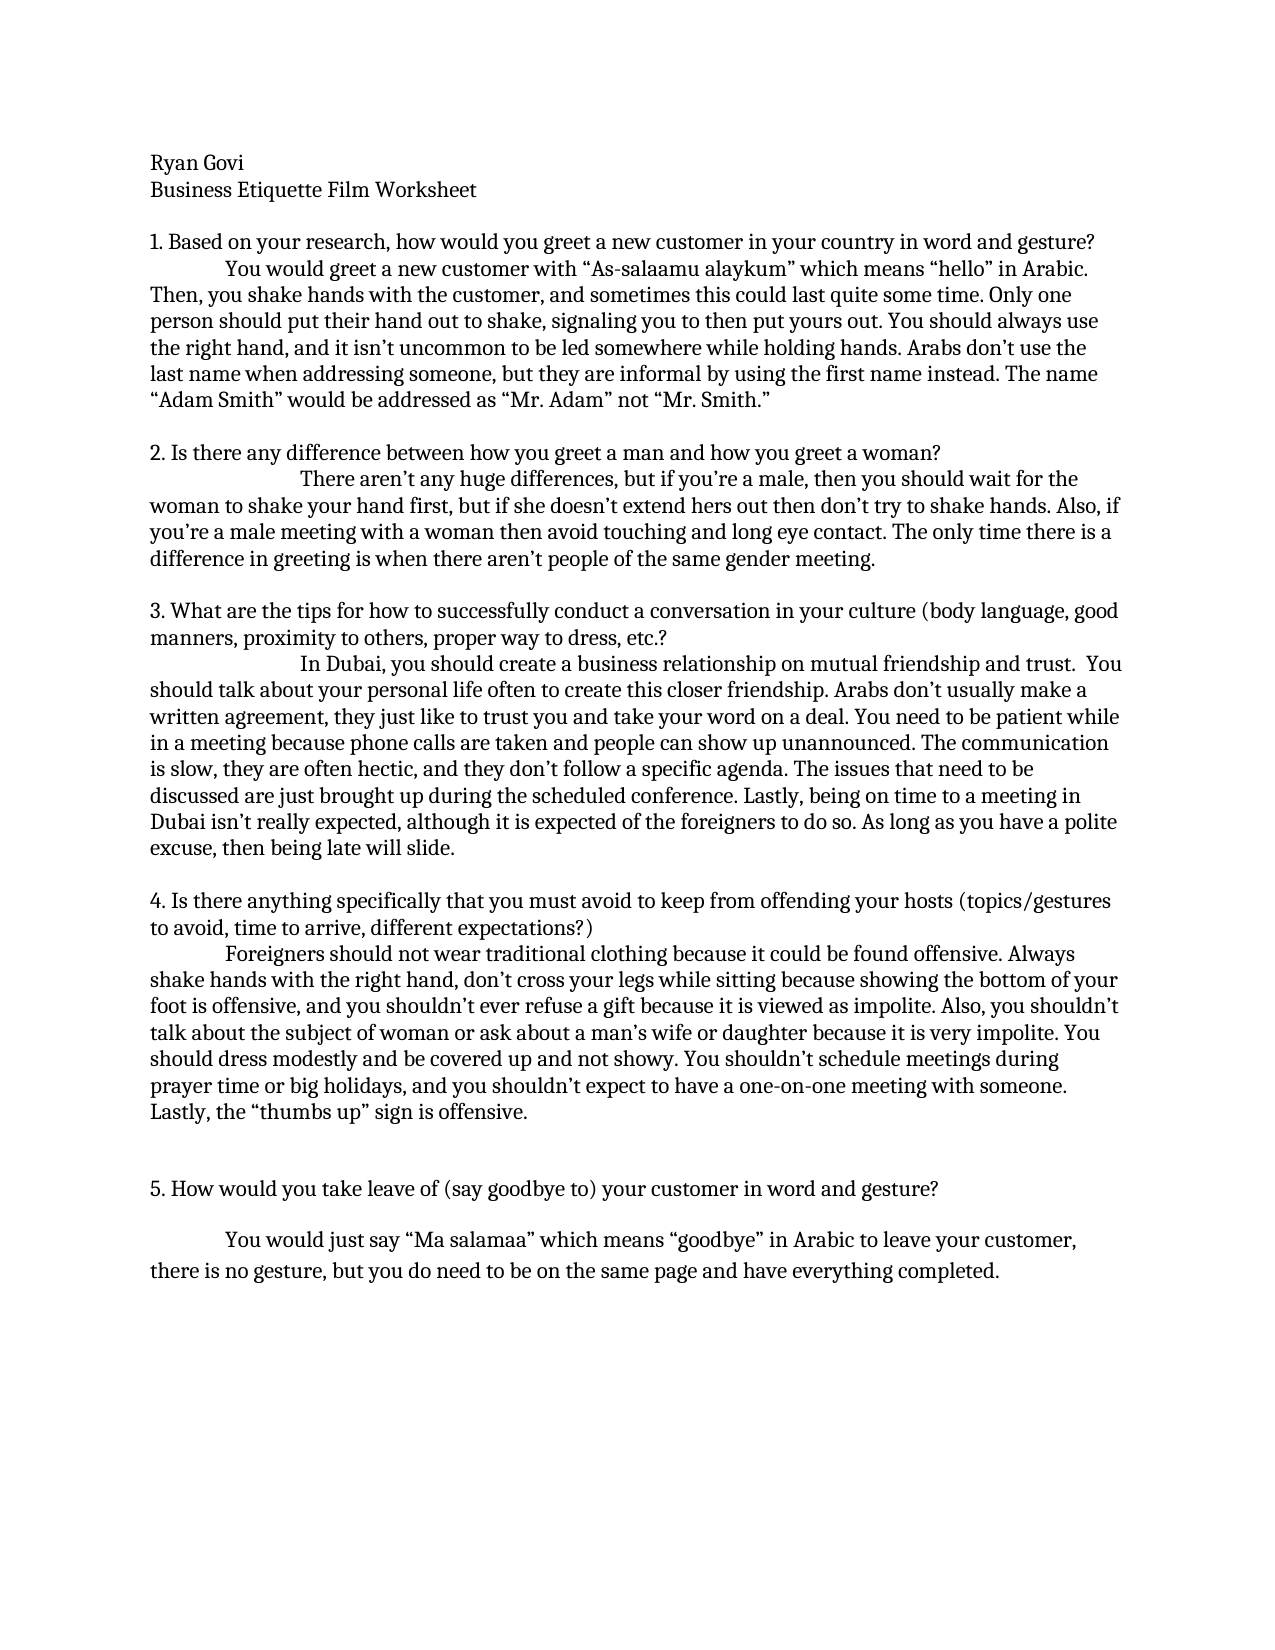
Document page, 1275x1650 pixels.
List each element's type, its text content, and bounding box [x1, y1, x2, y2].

text There aren’t any huge differences, but if you’re a male, then you should wait for the woman to shake your hand first, but if she doesn’t extend hers out then don’t try to shake hands. Also, if you’re a male meeting with a woman then avoid touching and long eye contact. The only time there is a difference in greeting is when there aren’t people of the same gender meeting. [150, 466, 1125, 572]
text Business Etiquette Film Worksheet [150, 176, 1125, 203]
text 3. What are the tips for how to successfully conduct a conversation in your culture (body language, good manners, proximity to others, proper way to dress, etc.? [150, 598, 1125, 651]
text 4. Is there anything specifically that you must avoid to keep from offending your hosts (topics/gestures to avoid, time to arrive, different expectations?) [150, 888, 1125, 941]
text In Dubai, you should create a business relationship on mutual friendship and trust. You should talk about your personal life often to create this closer friendship. Arabs don’t usually make a written agreement, they just like to trust you and take your word on a deal. You need to be patient while in a meeting because phone calls are taken and people can show up unannounced. The communication is slow, they are often hectic, and they don’t follow a specific agenda. The issues that need to be discussed are just brought up during the scheduled conference. Lastly, being on time to a meeting in Dubai isn’t really expected, although it is expected of the foreigners to do so. As long as you have a polite excuse, then being late will slide. [150, 651, 1125, 862]
text You would just say “Ma salamaa” which means “goodbye” in Arabic to leave your customer, there is no gesture, but you do need to be on the same page and have everything completed. [150, 1227, 1125, 1284]
text Foreigners should not wear traditional clothing because it could be found offensive. Always shake hands with the right hand, don’t cross your legs while sitting because showing the bottom of your foot is offensive, and you shouldn’t ever refuse a gift because it is viewed as impolite. Also, you shouldn’t talk about the subject of woman or ask about a man’s wife or daughter because it is very impolite. You should dress modestly and be covered up and not showy. You shouldn’t schedule meetings during prayer time or big holidays, and you shouldn’t expect to have a one-on-one meeting with someone. Lastly, the “thumbs up” sign is offensive. [150, 941, 1125, 1125]
text You would greet a new customer with “As-salaamu alaykum” which means “hello” in Arabic. Then, you shake hands with the customer, and sometimes this could last quite some time. Only one person should put their hand out to shake, signaling you to then put yours out. You should always use the right hand, and it isn’t uncommon to be led somewhere while holding hands. Arabs don’t use the last name when addressing someone, but they are informal by using the first name instead. The name “Adam Smith” would be addressed as “Mr. Adam” not “Mr. Smith.” [150, 255, 1125, 413]
text 5. How would you take leave of (say goodbye to) your customer in word and gesture? [150, 1176, 1125, 1202]
text 1. Based on your research, how would you greet a new customer in your country in word and gesture? [150, 229, 1125, 255]
text Ryan Govi [150, 150, 1125, 176]
text 2. Is there any difference between how you greet a man and how you greet a woman? [150, 440, 1125, 466]
